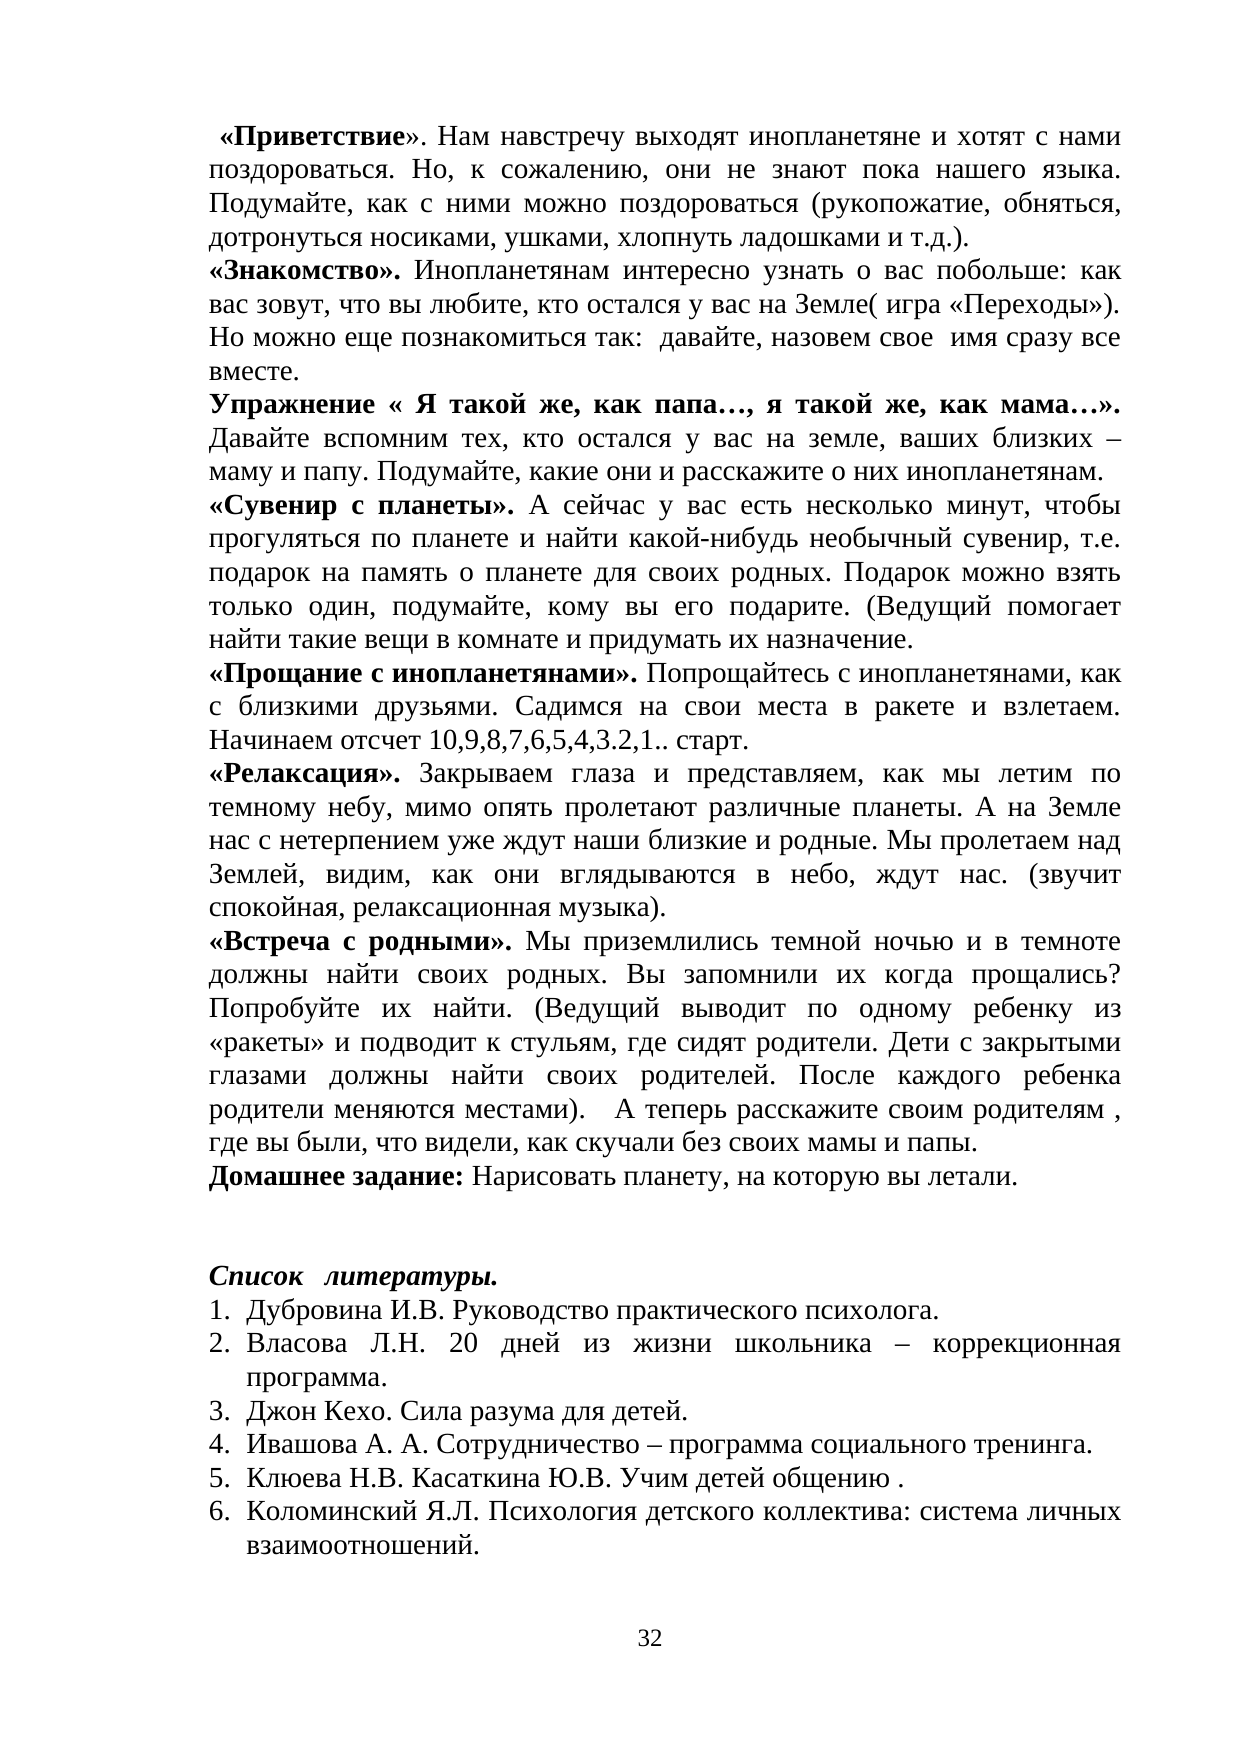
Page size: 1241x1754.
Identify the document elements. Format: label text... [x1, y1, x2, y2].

list Клюева Н.В. Касаткина Ю.В. Учим детей общению . [209, 1460, 1122, 1493]
list Ивашова А. А. Сотрудничество – программа социального тренинга. [209, 1426, 1122, 1460]
list Дубровина И.В. Руководство практического психолога. [209, 1292, 1122, 1326]
text «Встреча с родными». Мы приземлились темной ночью и в темноте должны найти своих родных. Вы запомнили их когда прощались? Попробуйте их найти. (Ведущий выводит по одному ребенку из «ракеты» и подводит к стульям, где сидят родители. Дети с закрытыми глазами должны найти своих родителей. После каждого ребенка родители меняются местами). А теперь расскажите своим родителям , где вы были, что видели, как скучали без своих мамы и папы. [209, 923, 1122, 1158]
list Коломинский Я.Л. Психология детского коллектива: система личных взаимоотношений. [209, 1493, 1122, 1560]
list Власова Л.Н. 20 дней из жизни школьника – коррекционная программа. [209, 1326, 1122, 1393]
text Список литературы. [209, 1258, 1122, 1292]
text «Знакомство». Инопланетянам интересно узнать о вас побольше: как вас зовут, что вы любите, кто остался у вас на Земле( игра «Переходы»). Но можно еще познакомиться так: давайте, назовем свое имя сразу все вместе. [209, 252, 1122, 386]
text «Прощание с инопланетянами». Попрощайтесь с инопланетянами, как с близкими друзьями. Садимся на свои места в ракете и взлетаем. Начинаем отсчет 10,9,8,7,6,5,4,3.2,1.. старт. [209, 655, 1122, 755]
text Упражнение « Я такой же, как папа…, я такой же, как мама…». Давайте вспомним тех, кто остался у вас на земле, ваших близких – маму и папу. Подумайте, какие они и расскажите о них инопланетянам. [209, 386, 1122, 487]
list Джон Кехо. Сила разума для детей. [209, 1393, 1122, 1426]
text «Приветствие». Нам навстречу выходят инопланетяне и хотят с нами поздороваться. Но, к сожалению, они не знают пока нашего языка. Подумайте, как с ними можно поздороваться (рукопожатие, обняться, дотронуться носиками, ушками, хлопнуть ладошками и т.д.). [209, 118, 1122, 252]
text Домашнее задание: Нарисовать планету, на которую вы летали. [209, 1158, 1122, 1191]
text «Релаксация». Закрываем глаза и представляем, как мы летим по темному небу, мимо опять пролетают различные планеты. А на Земле нас с нетерпением уже ждут наши близкие и родные. Мы пролетаем над Землей, видим, как они вглядываются в небо, ждут нас. (звучит спокойная, релаксационная музыка). [209, 755, 1122, 923]
text «Сувенир с планеты». А сейчас у вас есть несколько минут, чтобы прогуляться по планете и найти какой-нибудь необычный сувенир, т.е. подарок на память о планете для своих родных. Подарок можно взять только один, подумайте, кому вы его подарите. (Ведущий помогает найти такие вещи в комнате и придумать их назначение. [209, 487, 1122, 655]
